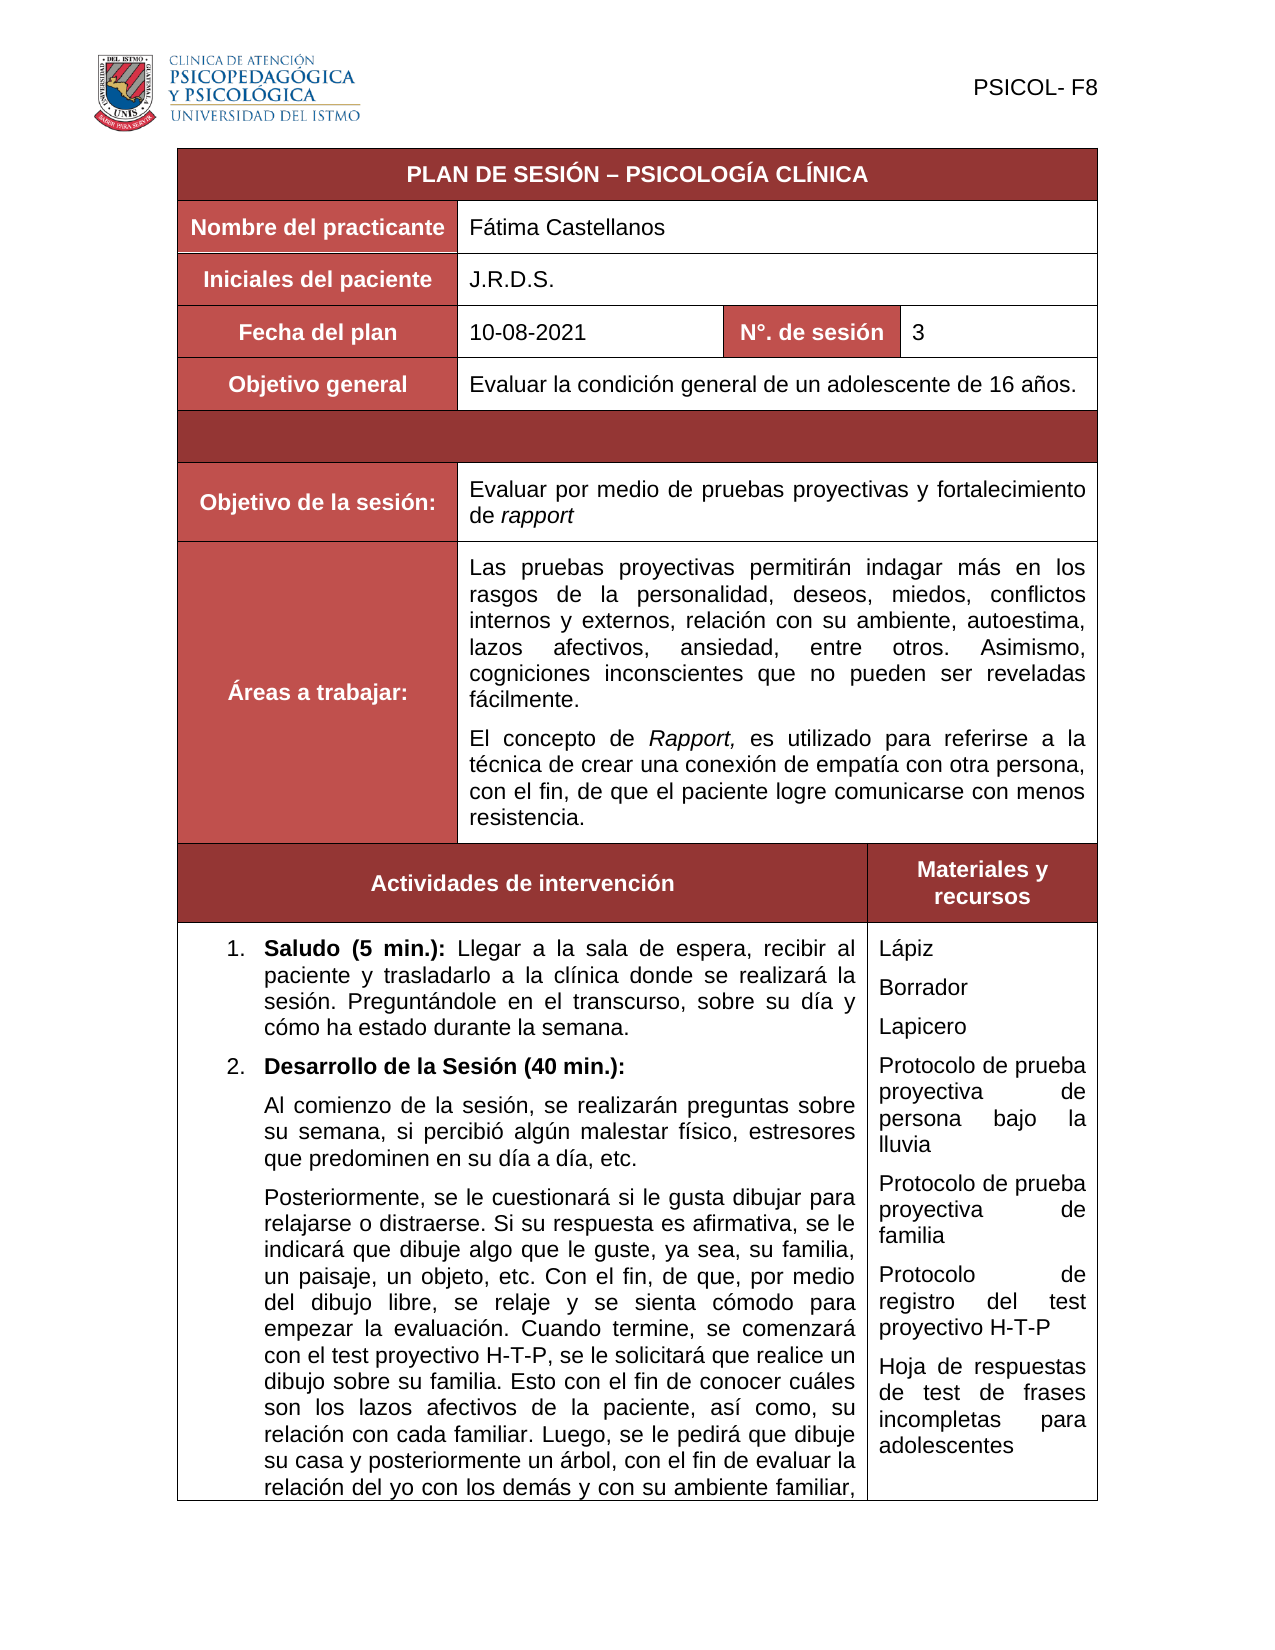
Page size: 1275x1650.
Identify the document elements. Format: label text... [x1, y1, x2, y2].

table_cell 10-08-2021 [458, 306, 723, 357]
table_cell Áreas a trabajar: [178, 542, 457, 843]
table_cell Evaluar la condición general de un adolescente de 16 años. [458, 358, 1097, 410]
table_cell Fecha del plan [178, 306, 457, 357]
table_cell Materiales y recursos [868, 844, 1097, 922]
table_cell Evaluar por medio de pruebas proyectivas y fortalecimiento de rapport [458, 463, 1097, 541]
table_cell Nombre del practicante [178, 201, 457, 252]
picture [42, 25, 422, 166]
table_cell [178, 923, 867, 1500]
table_cell Objetivo de la sesión: [178, 463, 457, 541]
table_cell [178, 411, 1097, 462]
table_header PLAN DE SESIÓN – PSICOLOGÍA CLÍNICA [178, 149, 1097, 200]
table_cell 3 [901, 306, 1097, 357]
table_cell Las pruebas proyectivas permitirán indagar más en los rasgos de la personalidad, deseos, miedos, conflictos internos y externos, relación con su ambiente, autoestima, lazos afectivos, ansiedad, entre otros. Asimismo, cogniciones inconscientes que no pueden ser reveladas fácilmente. El concepto de Rapport, es utilizado para referirse a la técnica de crear una conexión de empatía con otra persona, con el fin, de que el paciente logre comunicarse con menos resistencia. [458, 542, 1097, 843]
table_cell Actividades de intervención [178, 844, 867, 922]
table_cell Fátima Castellanos [458, 201, 1097, 252]
table_cell Iniciales del paciente [178, 254, 457, 305]
table_cell Objetivo general [178, 358, 457, 410]
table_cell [868, 923, 1097, 1500]
table_cell J.R.D.S. [458, 254, 1097, 305]
table_cell N°. de sesión [724, 306, 900, 357]
